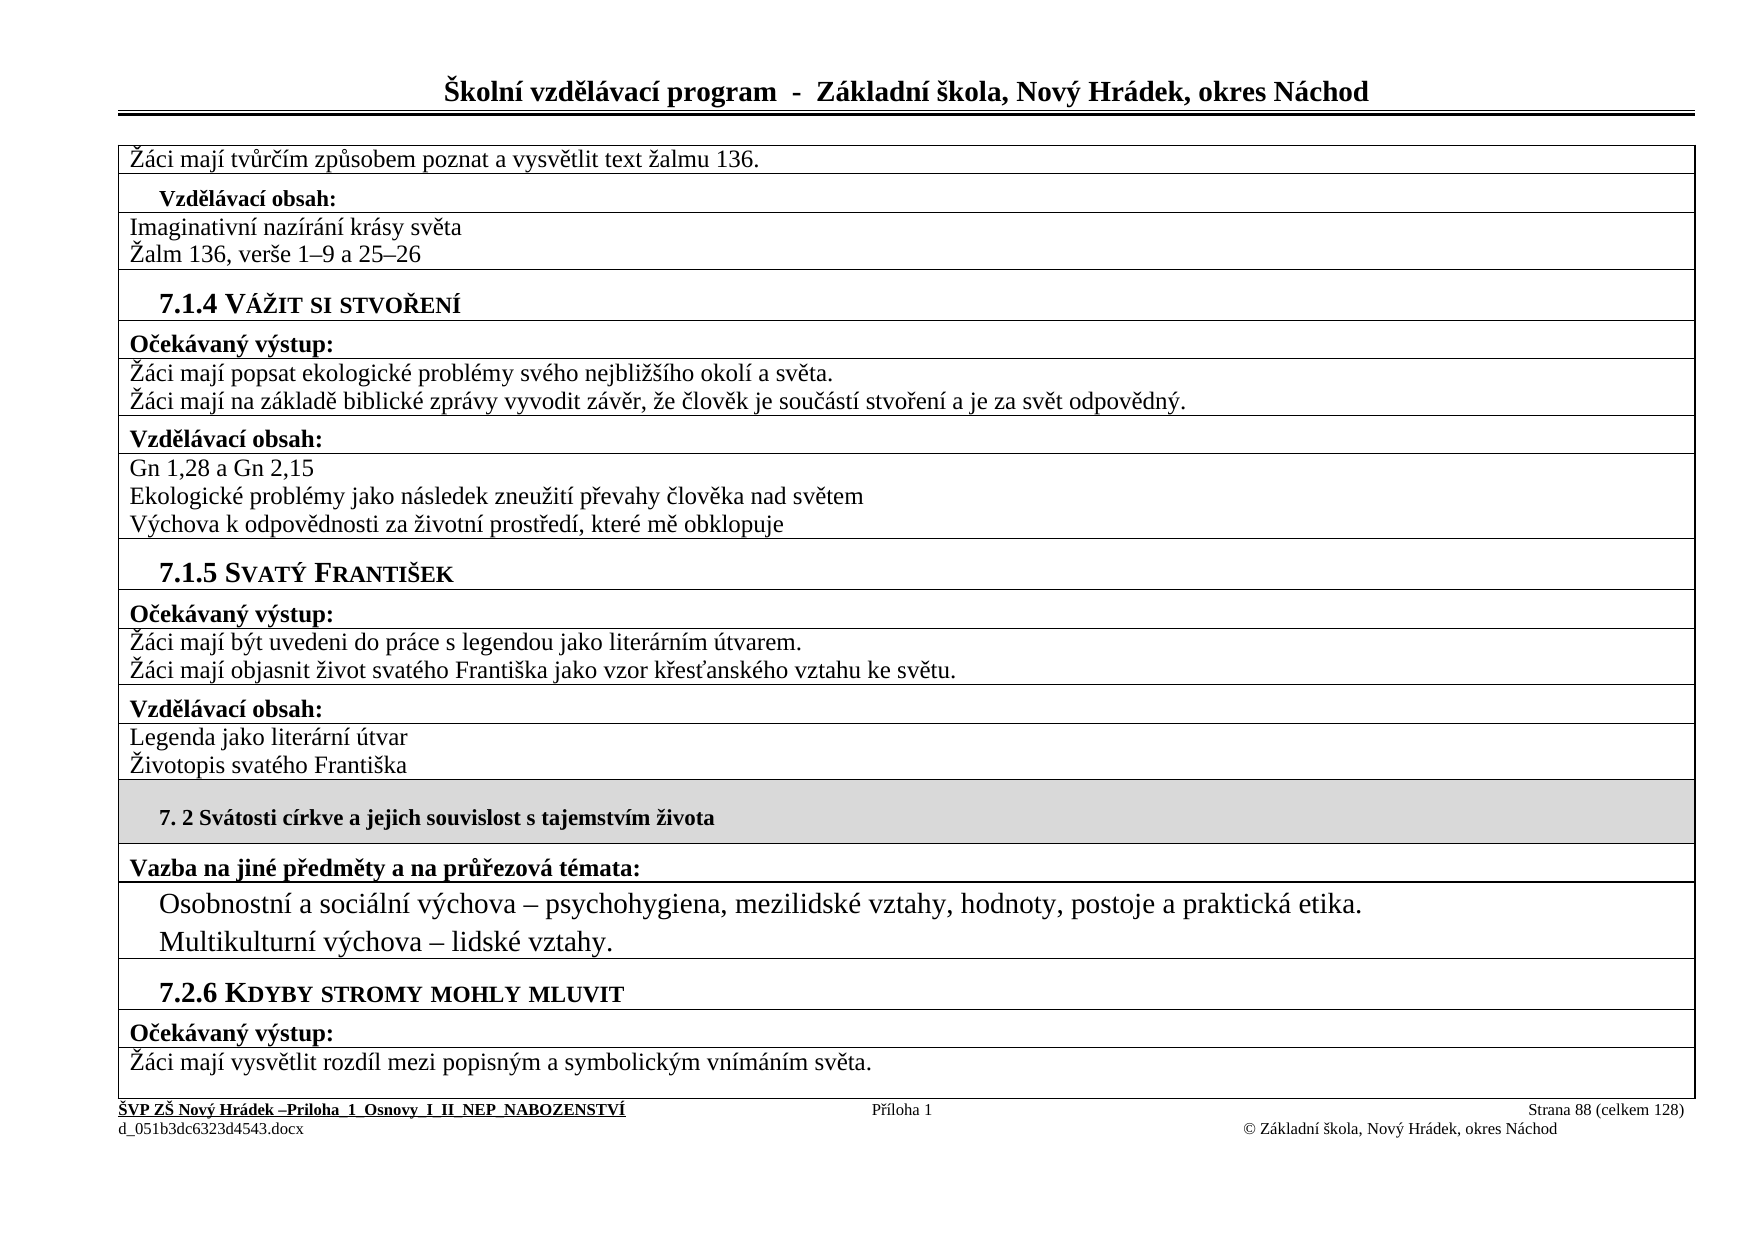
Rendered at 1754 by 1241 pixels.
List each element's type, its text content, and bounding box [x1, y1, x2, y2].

table_cell Legenda jako literární útvar Životopis svatého Františka [119, 724, 1694, 779]
table_cell Žáci mají popsat ekologické problémy svého nejbližšího okolí a světa. Žáci mají na základě biblické zprávy vyvodit závěr, že člověk je součástí stvoření a je za svět odpovědný. [119, 359, 1694, 415]
table_cell Očekávaný výstup: [119, 321, 1694, 358]
table_cell Imaginativní nazírání krásy světa Žalm 136, verše 1–9 a 25–26 [119, 213, 1694, 268]
table_cell 7. 2 Svátosti církve a jejich souvislost s tajemstvím života [119, 780, 1694, 843]
table_cell Očekávaný výstup: [119, 1010, 1694, 1047]
table_cell Vzdělávací obsah: [119, 685, 1694, 723]
table_cell 7.1.5 Svatý František [119, 539, 1694, 589]
table_cell Vazba na jiné předměty a na průřezová témata: [119, 844, 1694, 881]
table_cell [119, 146, 1694, 173]
table_cell 7.1.4 Vážit si stvoření [119, 270, 1694, 319]
table_cell 7.2.6 Kdyby stromy mohly mluvit [119, 959, 1694, 1008]
table_cell Osobnostní a sociální výchova – psychohygiena, mezilidské vztahy, hodnoty, postoje a praktická etika. Multikulturní výchova – lidské vztahy. [119, 883, 1694, 957]
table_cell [119, 1048, 1694, 1098]
table_cell Očekávaný výstup: [119, 590, 1694, 627]
table_cell Vzdělávací obsah: [119, 174, 1694, 212]
table_cell Vzdělávací obsah: [119, 416, 1694, 453]
table_cell Gn Gn 2,15 Ekologické problémy jako následek zneužití převahy člověka nad světem Výchova k odpovědnosti za životní prostředí, které mě obklopuje [119, 454, 1694, 538]
table_cell Žáci mají být uvedeni do práce s legendou jako literárním útvarem. Žáci mají objasnit život svatého Františka jako vzor křesťanského vztahu ke světu. [119, 629, 1694, 684]
